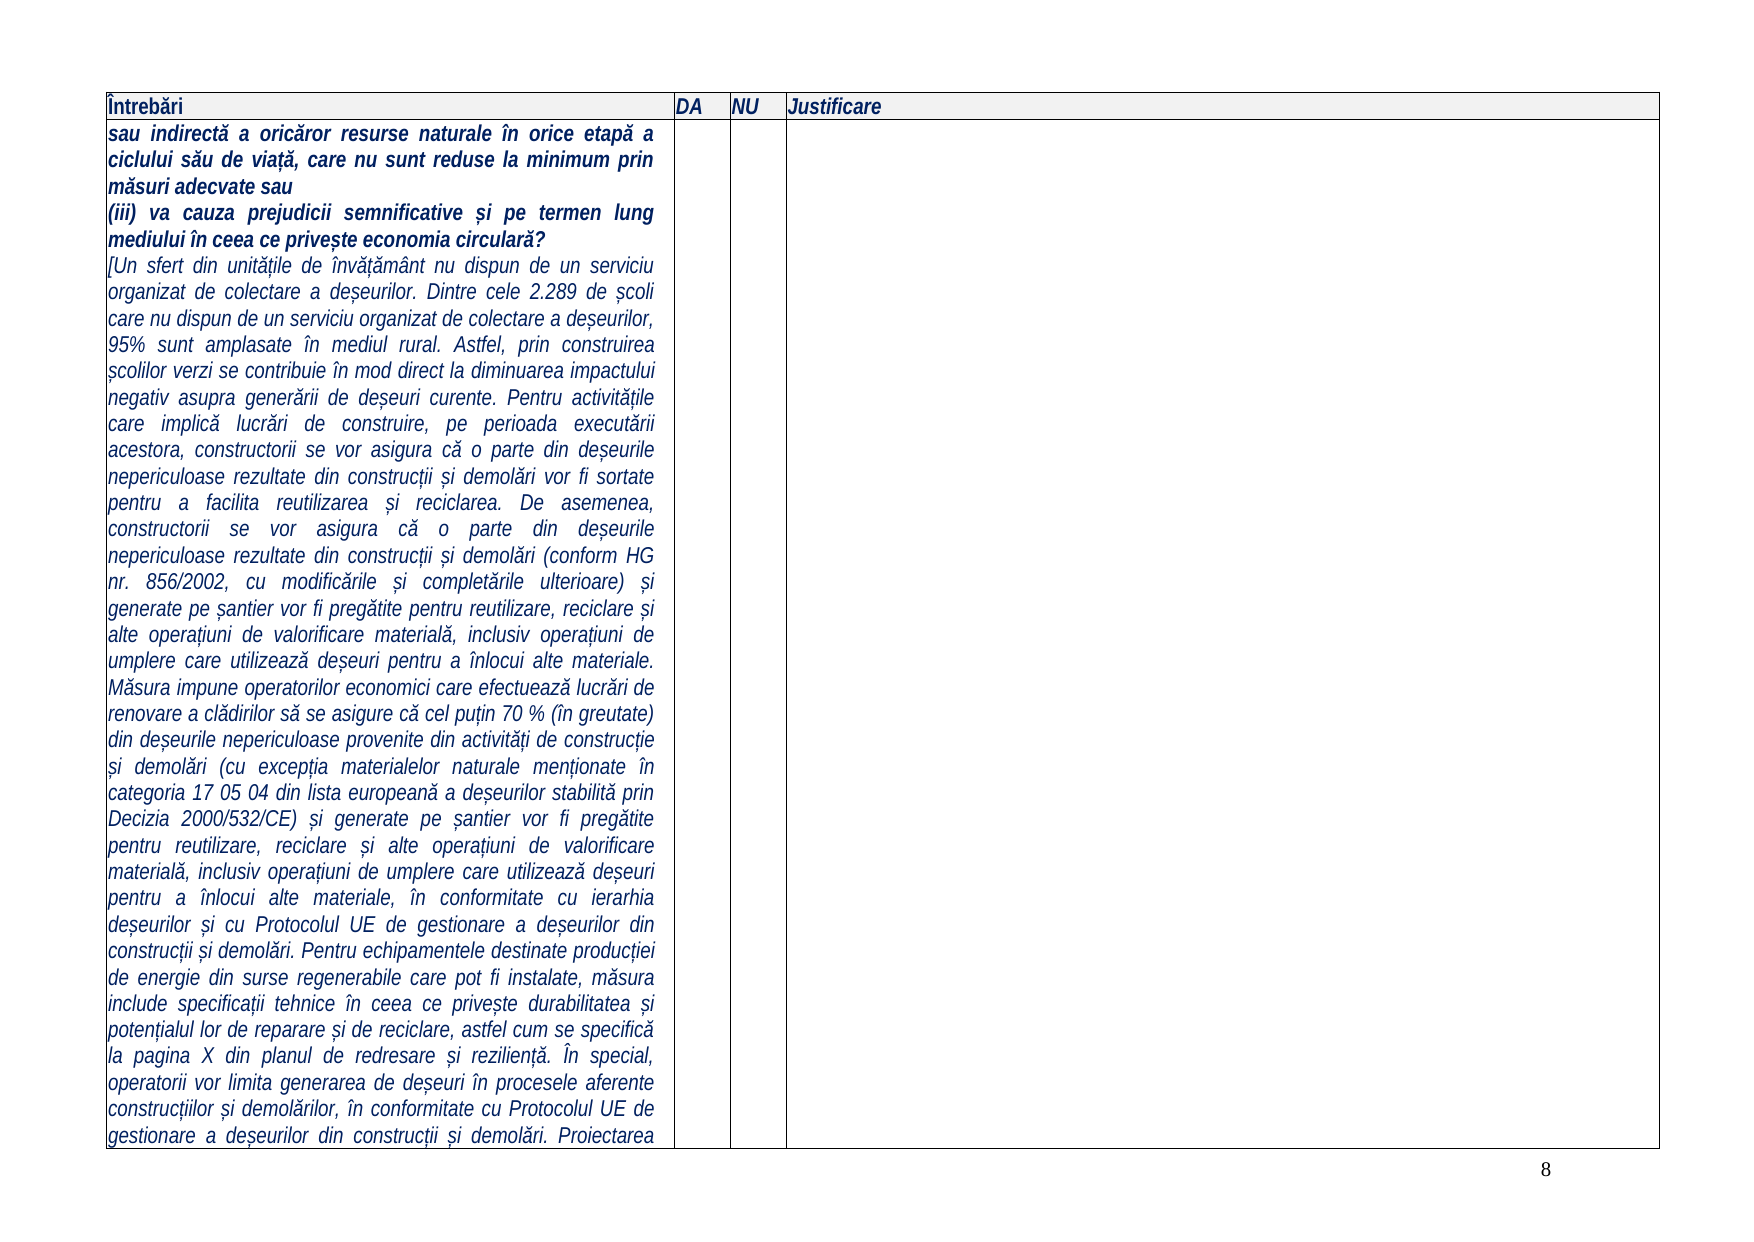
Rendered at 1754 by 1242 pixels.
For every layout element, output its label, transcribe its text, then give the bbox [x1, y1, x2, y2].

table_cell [107, 120, 674, 1148]
table_cell [787, 120, 1659, 1148]
table_cell x [731, 120, 786, 1148]
table_header Justificare [787, 93, 1659, 119]
table_cell [675, 120, 730, 1148]
table_header Întrebări [107, 93, 674, 119]
table_header NU [731, 93, 786, 119]
table_header DA [675, 93, 730, 119]
